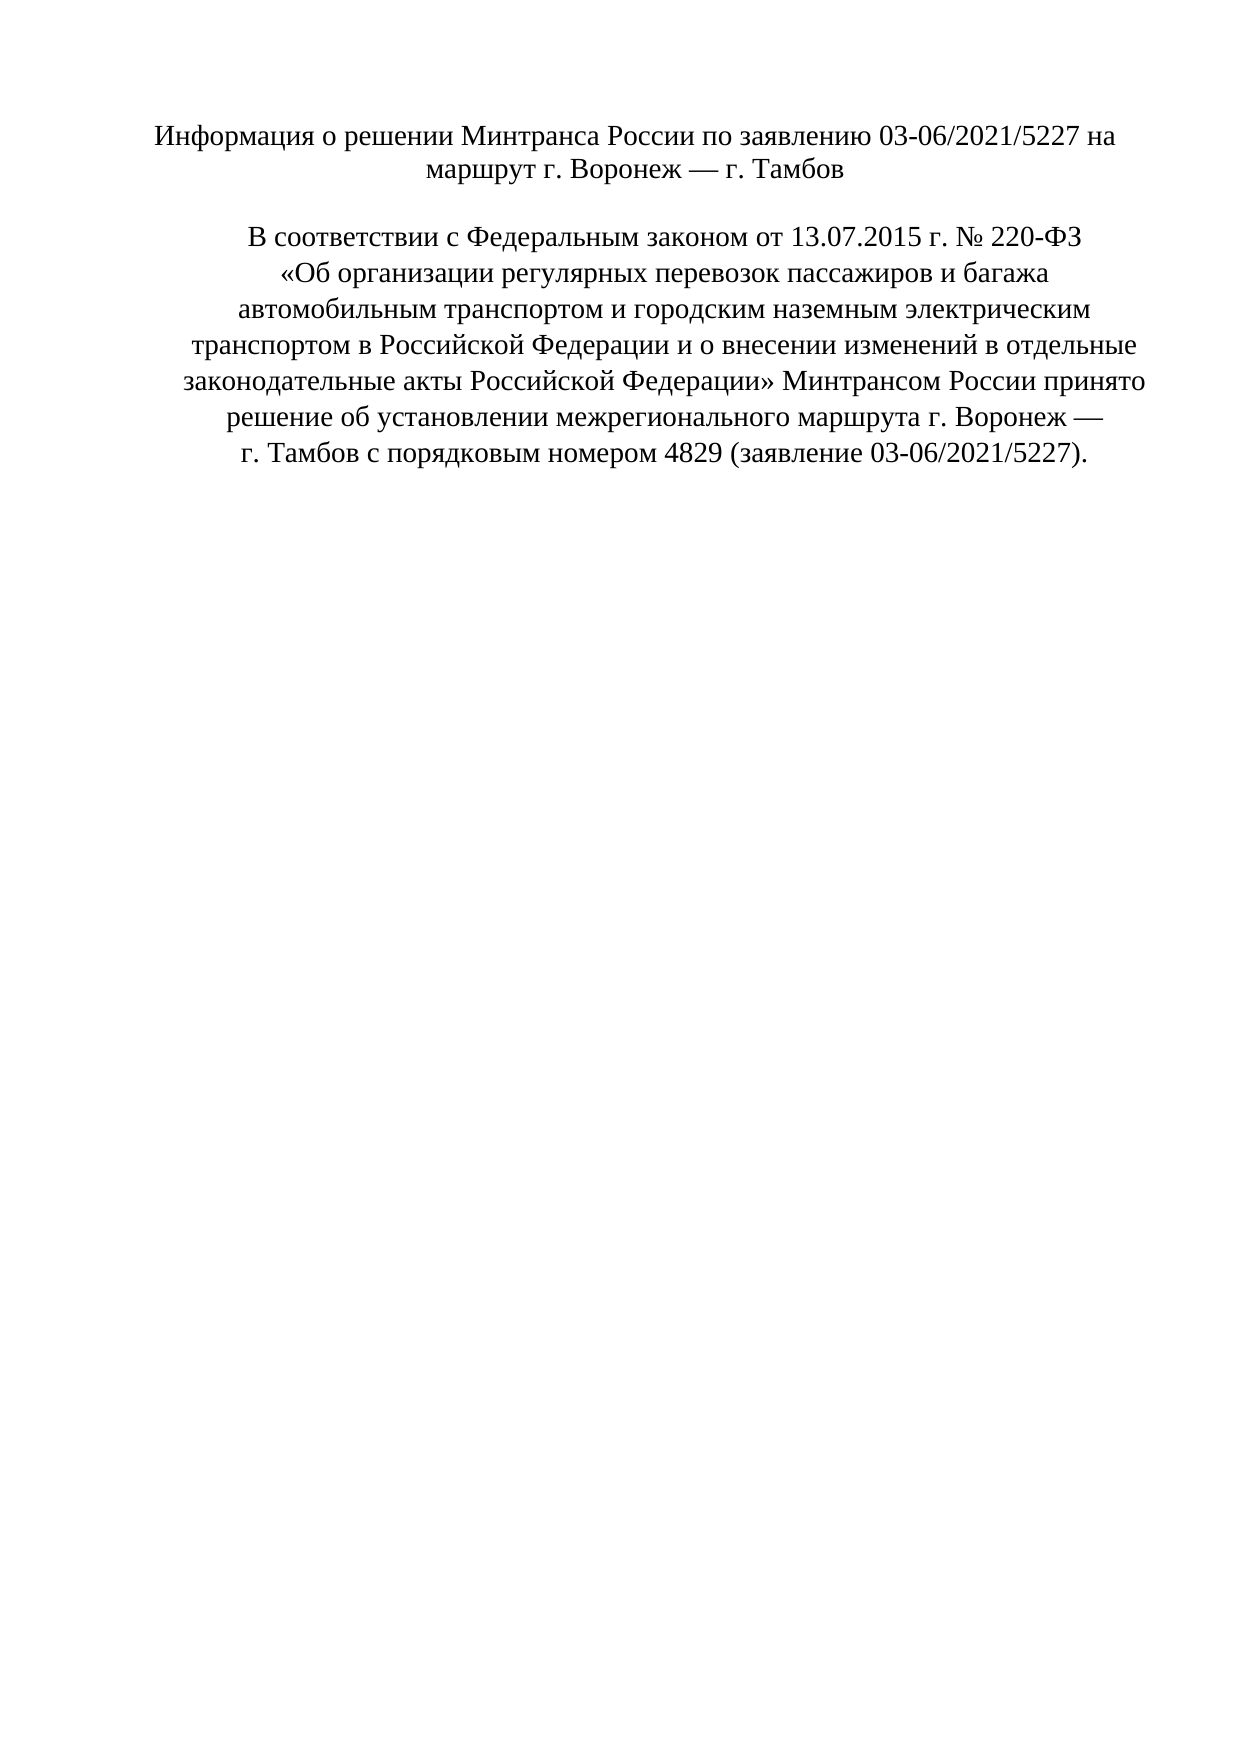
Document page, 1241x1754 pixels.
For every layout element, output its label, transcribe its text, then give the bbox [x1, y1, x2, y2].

text В соответствии с Федеральным законом от 13.07.2015 г. № 220-ФЗ «Об организации регулярных перевозок пассажиров и багажа автомобильным транспортом и городским наземным электрическим транспортом в Российской Федерации и о внесении изменений в отдельные законодательные акты Российской Федерации» Минтрансом России принято решение об установлении межрегионального маршрута г. Воронеж — г. Тамбов с порядковым номером 4829 (заявление 03-06/2021/5227). [177, 219, 1152, 469]
text Информация о решении Минтранса России по заявлению 03-06/2021/5227 на маршрут г. Воронеж — г. Тамбов [118, 118, 1152, 185]
